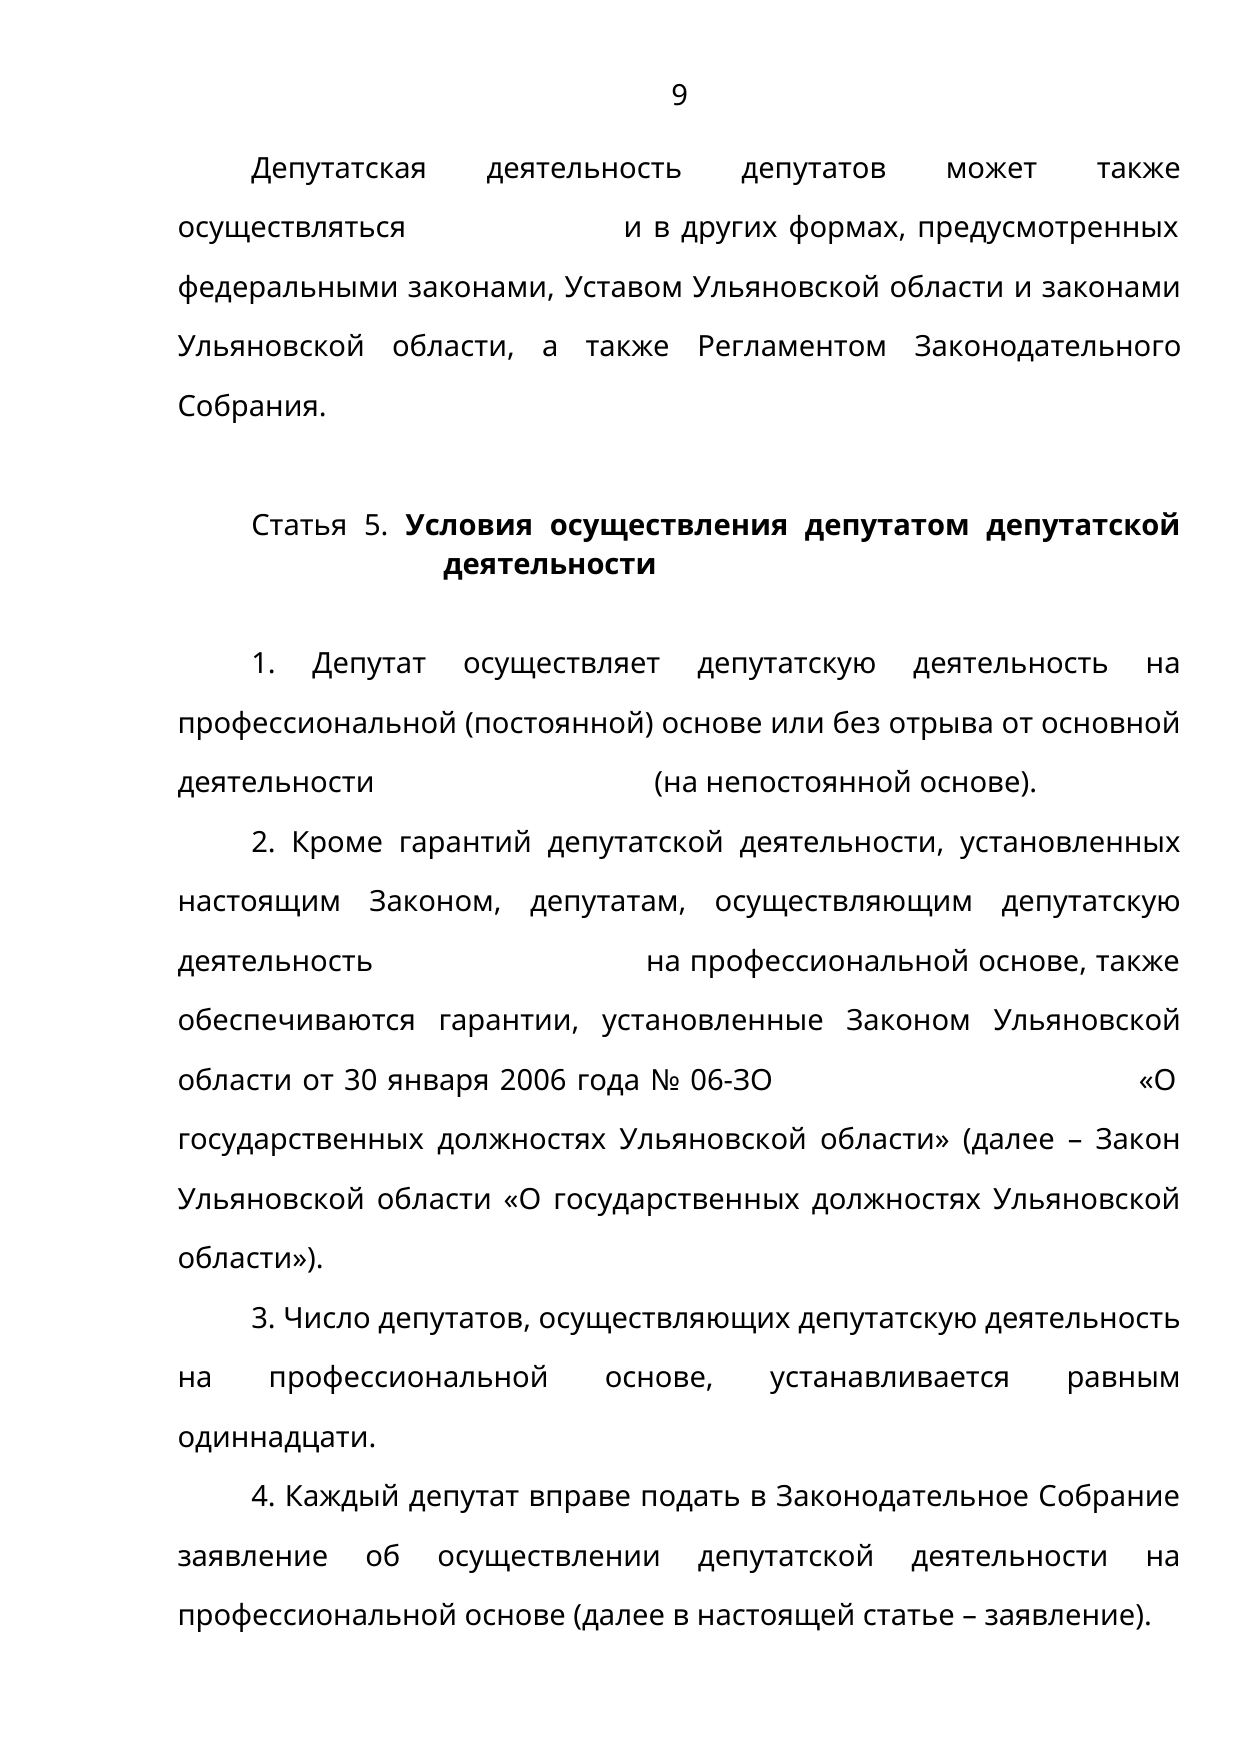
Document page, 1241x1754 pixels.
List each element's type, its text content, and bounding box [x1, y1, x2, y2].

text 2. Кроме гарантий депутатской деятельности, установленных настоящим Законом, депутатам, осуществляющим депутатскую деятельность на профессиональной основе, также обеспечиваются гарантии, установленные Законом Ульяновской области от 30 января 2006 года № 06-ЗО «О государственных должностях Ульяновской области» (далее – Закон Ульяновской области «О государственных должностях Ульяновской области»). [177, 821, 1181, 1277]
text 1. Депутат осуществляет депутатскую деятельность на профессиональной (постоянной) основе или без отрыва от основной деятельности (на непостоянной основе). [177, 643, 1181, 801]
text Статья 5. Условия осуществления депутатом депутатской деятельности [251, 504, 1181, 583]
text 4. Каждый депутат вправе подать в Законодательное Собрание заявление об осуществлении депутатской деятельности на профессиональной основе (далее в настоящей статье – заявление). [177, 1475, 1181, 1634]
text Депутатская деятельность депутатов может также осуществляться и в других формах, предусмотренных федеральными законами, Уставом Ульяновской области и законами Ульяновской области, а также Регламентом Законодательного Собрания. [177, 147, 1181, 424]
text 3. Число депутатов, осуществляющих депутатскую деятельность на профессиональной основе, устанавливается равным одиннадцати. [177, 1297, 1181, 1456]
